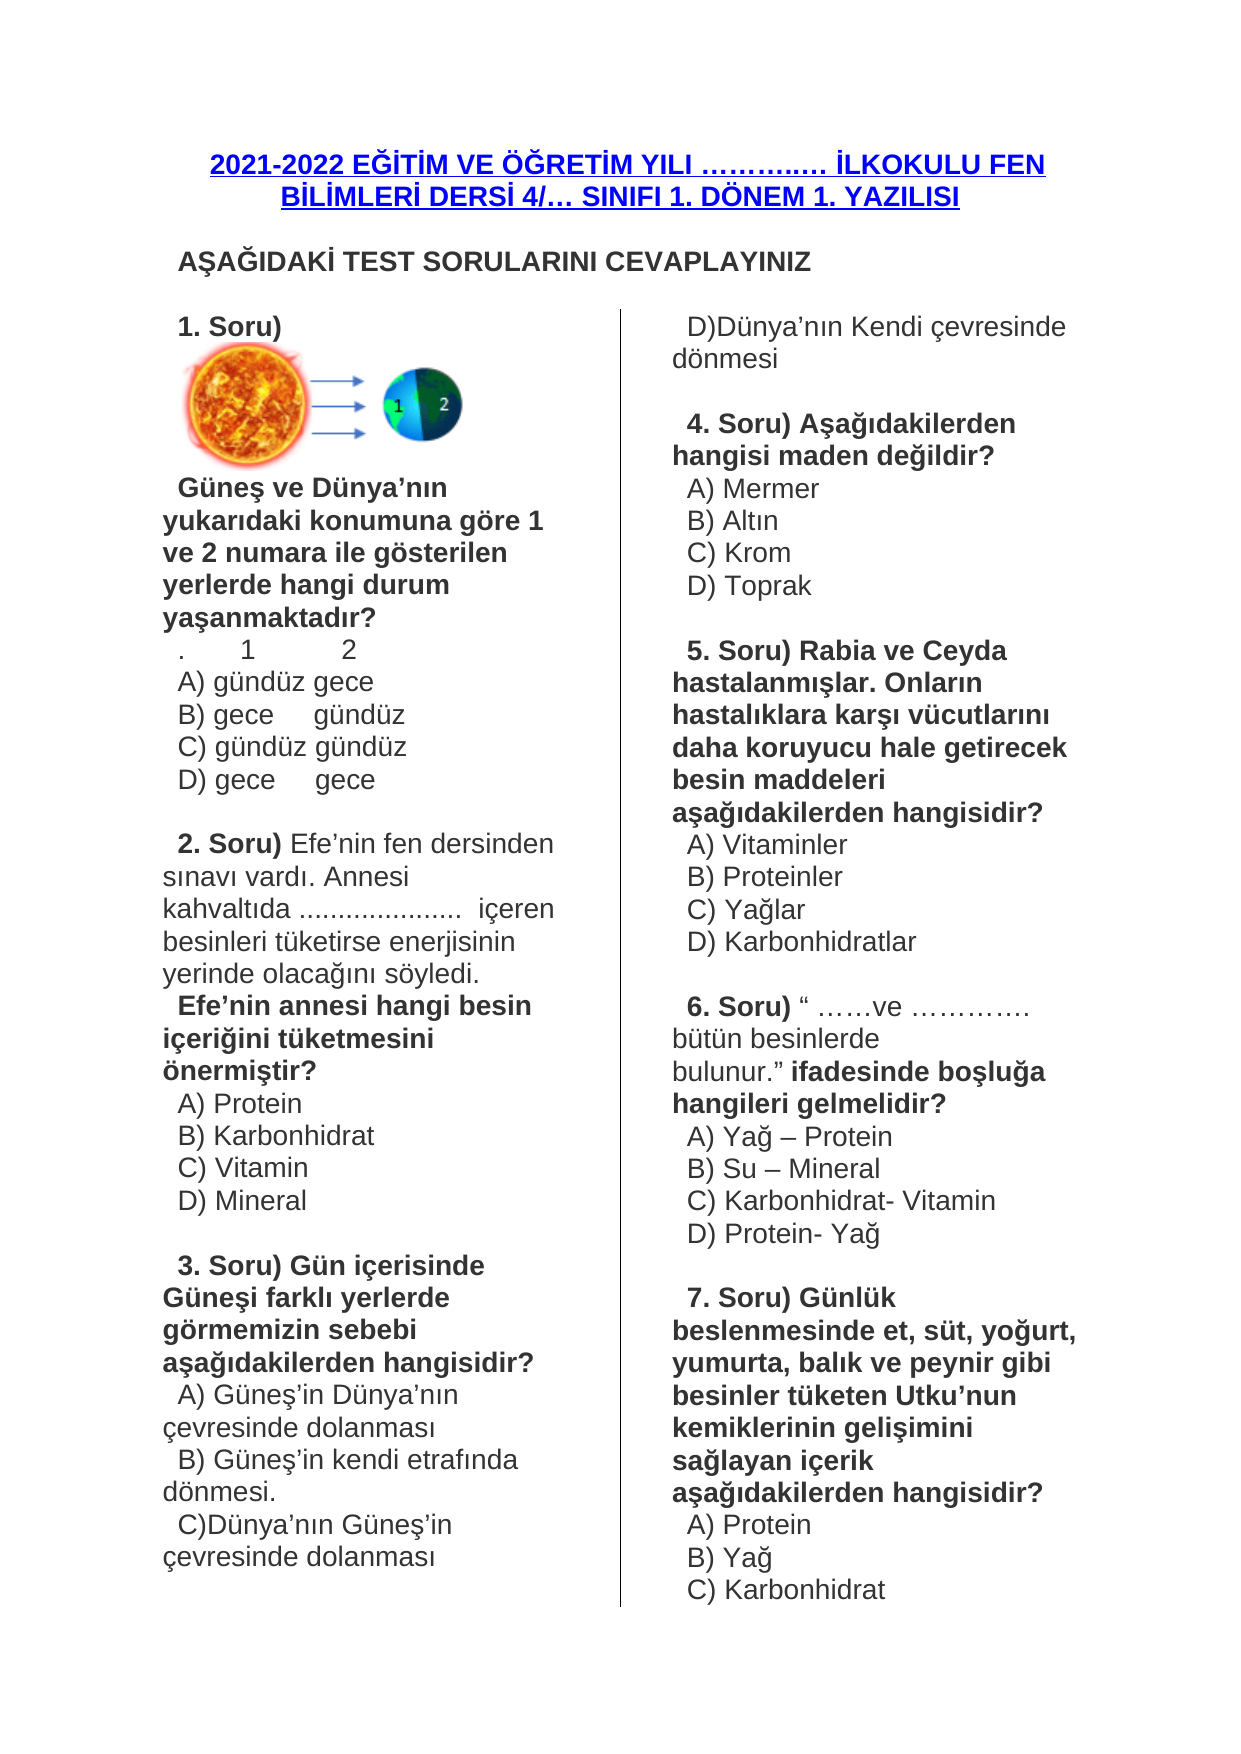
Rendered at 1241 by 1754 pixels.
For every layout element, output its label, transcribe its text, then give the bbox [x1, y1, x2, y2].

text B) Yağ [672, 1541, 1078, 1573]
text B) Altın [672, 504, 1078, 536]
text A) Güneş’in Dünya’nın çevresinde dolanması [162, 1378, 568, 1443]
text 5. Soru) Rabia ve Ceyda hastalanmışlar. Onların hastalıklara karşı vücutlarını daha koruyucu hale getirecek besin maddeleri aşağıdakilerden hangisidir? [672, 633, 1078, 828]
text C)Dünya’nın Güneş’in çevresinde dolanması [162, 1508, 568, 1572]
text A) Yağ – Protein [672, 1119, 1078, 1152]
text A) Protein [672, 1508, 1078, 1541]
text 3. Soru) Gün içerisinde Güneşi farklı yerlerde görmemizin sebebi aşağıdakilerden hangisidir? [162, 1248, 568, 1378]
text 1. Soru) [162, 309, 568, 342]
text 4. Soru) Aşağıdakilerden hangisi maden değildir? [672, 407, 1078, 472]
text 6. Soru) “ ……ve …………. bütün besinlerde bulunur.” ifadesinde boşluğa hangileri gelmelidir? [672, 990, 1078, 1119]
text . 1 2 [162, 633, 568, 665]
text C) Karbonhidrat- Vitamin [672, 1184, 1078, 1217]
text D) Toprak [672, 569, 1078, 601]
text 7. Soru) Günlük beslenmesinde et, süt, yoğurt, yumurta, balık ve peynir gibi besinler tüketen Utku’nun kemiklerinin gelişimini sağlayan içerik aşağıdakilerden hangisidir? [672, 1281, 1078, 1508]
text A) Protein [162, 1087, 568, 1119]
text B) gece gündüz [162, 698, 568, 730]
text A) Mermer [672, 472, 1078, 504]
picture [177, 342, 469, 471]
text B) Su – Mineral [672, 1152, 1078, 1184]
text 2. Soru) Efe’nin fen dersinden sınavı vardı. Annesi kahvaltıda ..................... içeren besinleri tüketirse enerjisinin yerinde olacağını söyledi. [162, 827, 568, 989]
text B) Proteinler [672, 860, 1078, 893]
text C) gündüz gündüz [162, 730, 568, 763]
text D)Dünya’nın Kendi çevresinde dönmesi [672, 309, 1078, 374]
text C) Yağlar [672, 893, 1078, 925]
text D) Mineral [162, 1184, 568, 1216]
text A) Vitaminler [672, 828, 1078, 860]
text B) Karbonhidrat [162, 1119, 568, 1151]
text C) Karbonhidrat [672, 1573, 1078, 1605]
text 2021-2022 EĞİTİM VE ÖĞRETİM YILI ………..… İLKOKULU FEN BİLİMLERİ DERSİ 4/… SINIFI 1. DÖNEM 1. YAZILISI [162, 148, 1078, 212]
text D) gece gece [162, 763, 568, 795]
text Güneş ve Dünya’nın yukarıdaki konumuna göre 1 ve 2 numara ile gösterilen yerlerde hangi durum yaşanmaktadır? [162, 471, 568, 633]
text B) Güneş’in kendi etrafında dönmesi. [162, 1443, 568, 1508]
text D) Karbonhidratlar [672, 925, 1078, 957]
text AŞAĞIDAKİ TEST SORULARINI CEVAPLAYINIZ [162, 245, 1078, 277]
text C) Vitamin [162, 1151, 568, 1184]
text A) gündüz gece [162, 665, 568, 698]
text Efe’nin annesi hangi besin içeriğini tüketmesini önermiştir? [162, 989, 568, 1087]
text C) Krom [672, 536, 1078, 569]
text D) Protein- Yağ [672, 1217, 1078, 1249]
